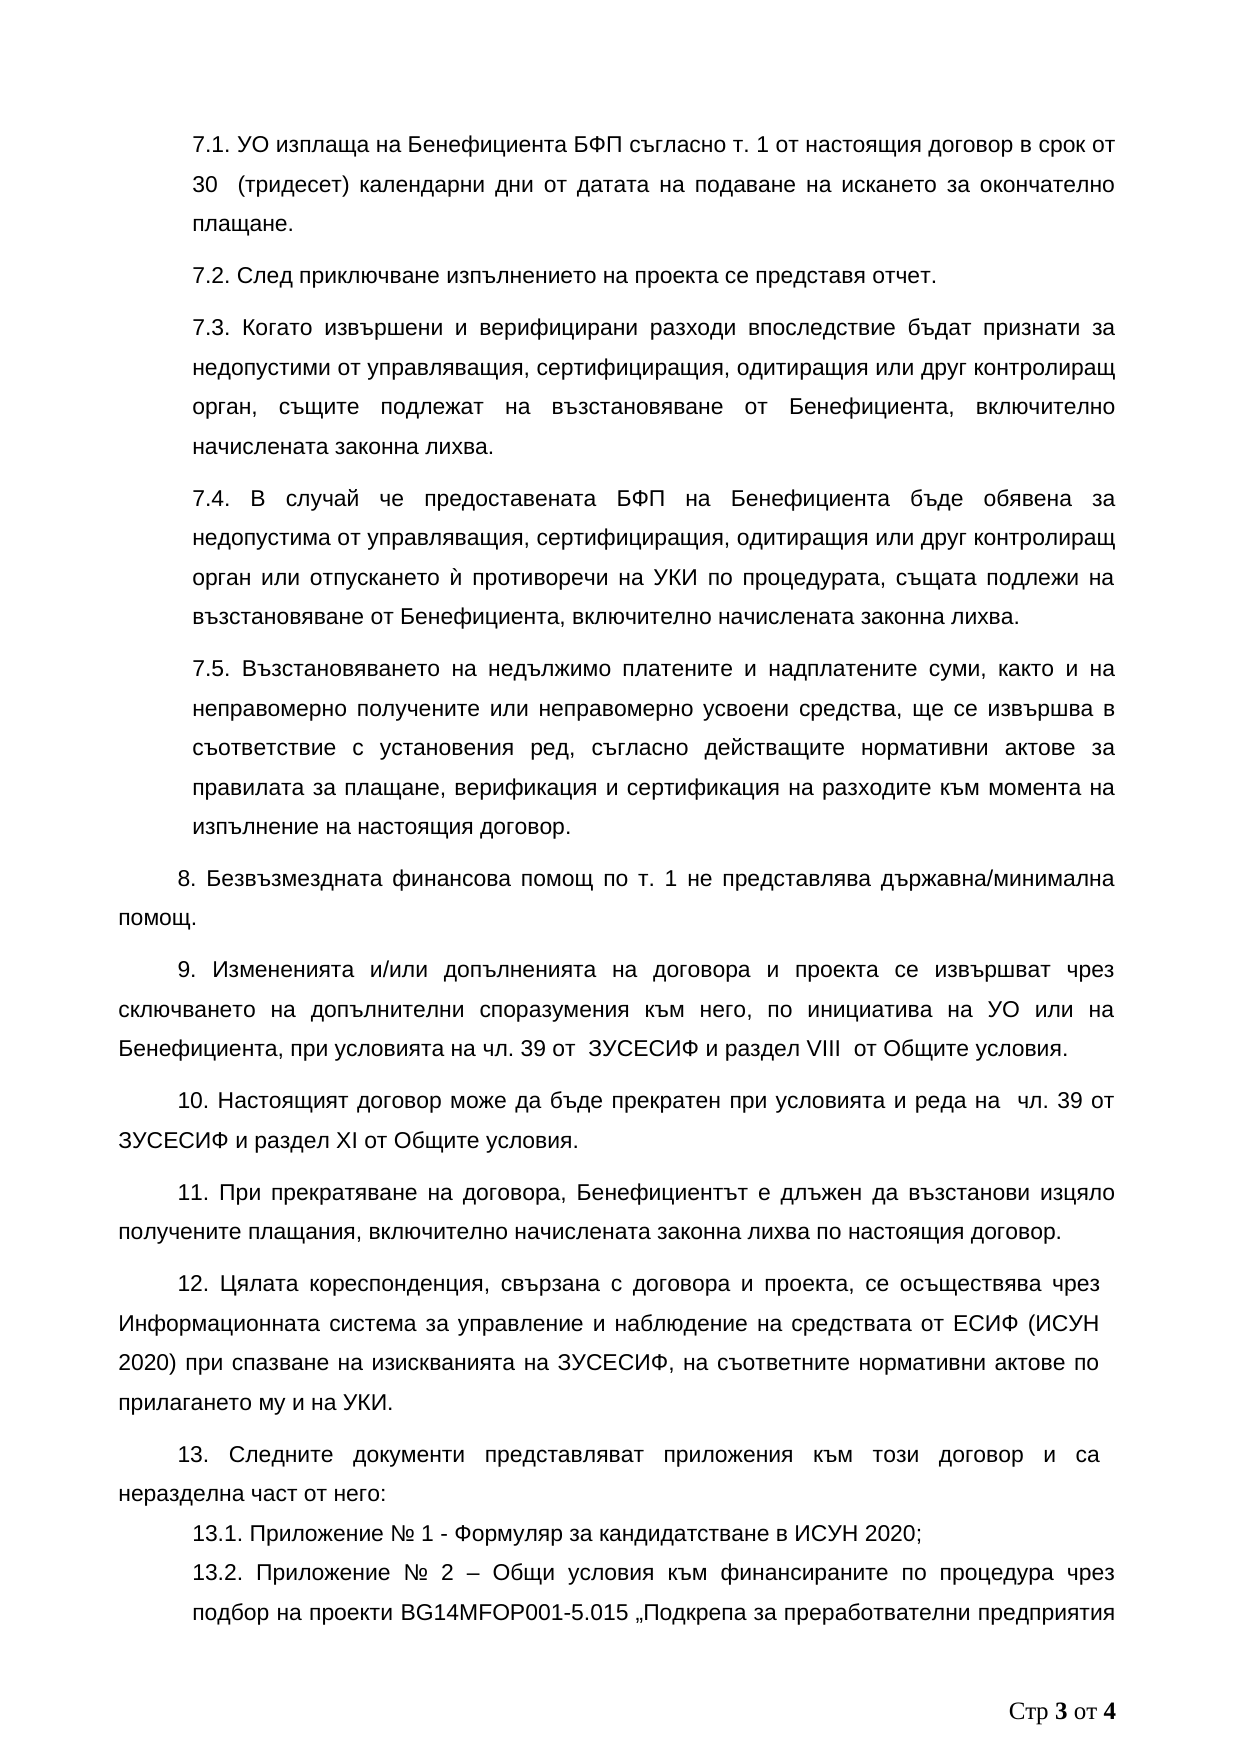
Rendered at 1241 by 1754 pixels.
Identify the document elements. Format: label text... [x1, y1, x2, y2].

text 13.1. Приложение № 1 - Формуляр за кандидатстване в ИСУН 2020; [192, 1519, 1116, 1546]
text 7.1. УО изплаща на Бенефициента БФП съгласно т. 1 от настоящия договор в срок от 30 (тридесет) календарни дни от датата на подаване на искането за окончателно плащане. [192, 131, 1116, 237]
text 7.4. В случай че предоставената БФП на Бенефициента бъде обявена за недопустима от управляващия, сертифициращия, одитиращия или друг контролиращ орган или отпускането ѝ противоречи на УКИ по процедурата, същата подлежи на възстановяване от Бенефициента, включително начислената законна лихва. [192, 484, 1116, 629]
text 9. Измененията и/или допълненията на договора и проекта се извършват чрез сключването на допълнителни споразумения към него, по инициатива на УО или на Бенефициента, при условията на чл. 39 от ЗУСЕСИФ и раздел VIII от Общите условия. [118, 956, 1116, 1062]
text 8. Безвъзмездната финансова помощ по т. 1 не представлява държавна/минимална помощ. [118, 865, 1116, 931]
text 7.2. След приключване изпълнението на проекта се представя отчет. [127, 262, 1116, 288]
text 7.5. Възстановяването на недължимо платените и надплатените суми, както и на неправомерно получените или неправомерно усвоени средства, ще се извършва в съответствие с установения ред, съгласно действащите нормативни актове за правилата за плащане, верификация и сертификация на разходите към момента на изпълнение на настоящия договор. [192, 655, 1116, 839]
text 13. Следните документи представляват приложения към този договор и са неразделна част от него: [118, 1441, 1101, 1506]
text 7.3. Когато извършени и верифицирани разходи впоследствие бъдат признати за недопустими от управляващия, сертифициращия, одитиращия или друг контролиращ орган, същите подлежат на възстановяване от Бенефициента, включително начислената законна лихва. [192, 314, 1116, 459]
text 12. Цялата кореспонденция, свързана с договора и проекта, се осъществява чрез Информационната система за управление и наблюдение на средствата от ЕСИФ (ИСУН 2020) при спазване на изискванията на ЗУСЕСИФ, на съответните нормативни актове по прилагането му и на УКИ. [118, 1270, 1101, 1415]
text 10. Настоящият договор може да бъде прекратен при условията и реда на чл. 39 от ЗУСЕСИФ и раздел XI от Общите условия. [118, 1087, 1116, 1153]
text 11. При прекратяване на договора, Бенефициентът е длъжен да възстанови изцяло получените плащания, включително начислената законна лихва по настоящия договор. [118, 1179, 1116, 1244]
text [192, 1559, 1116, 1625]
